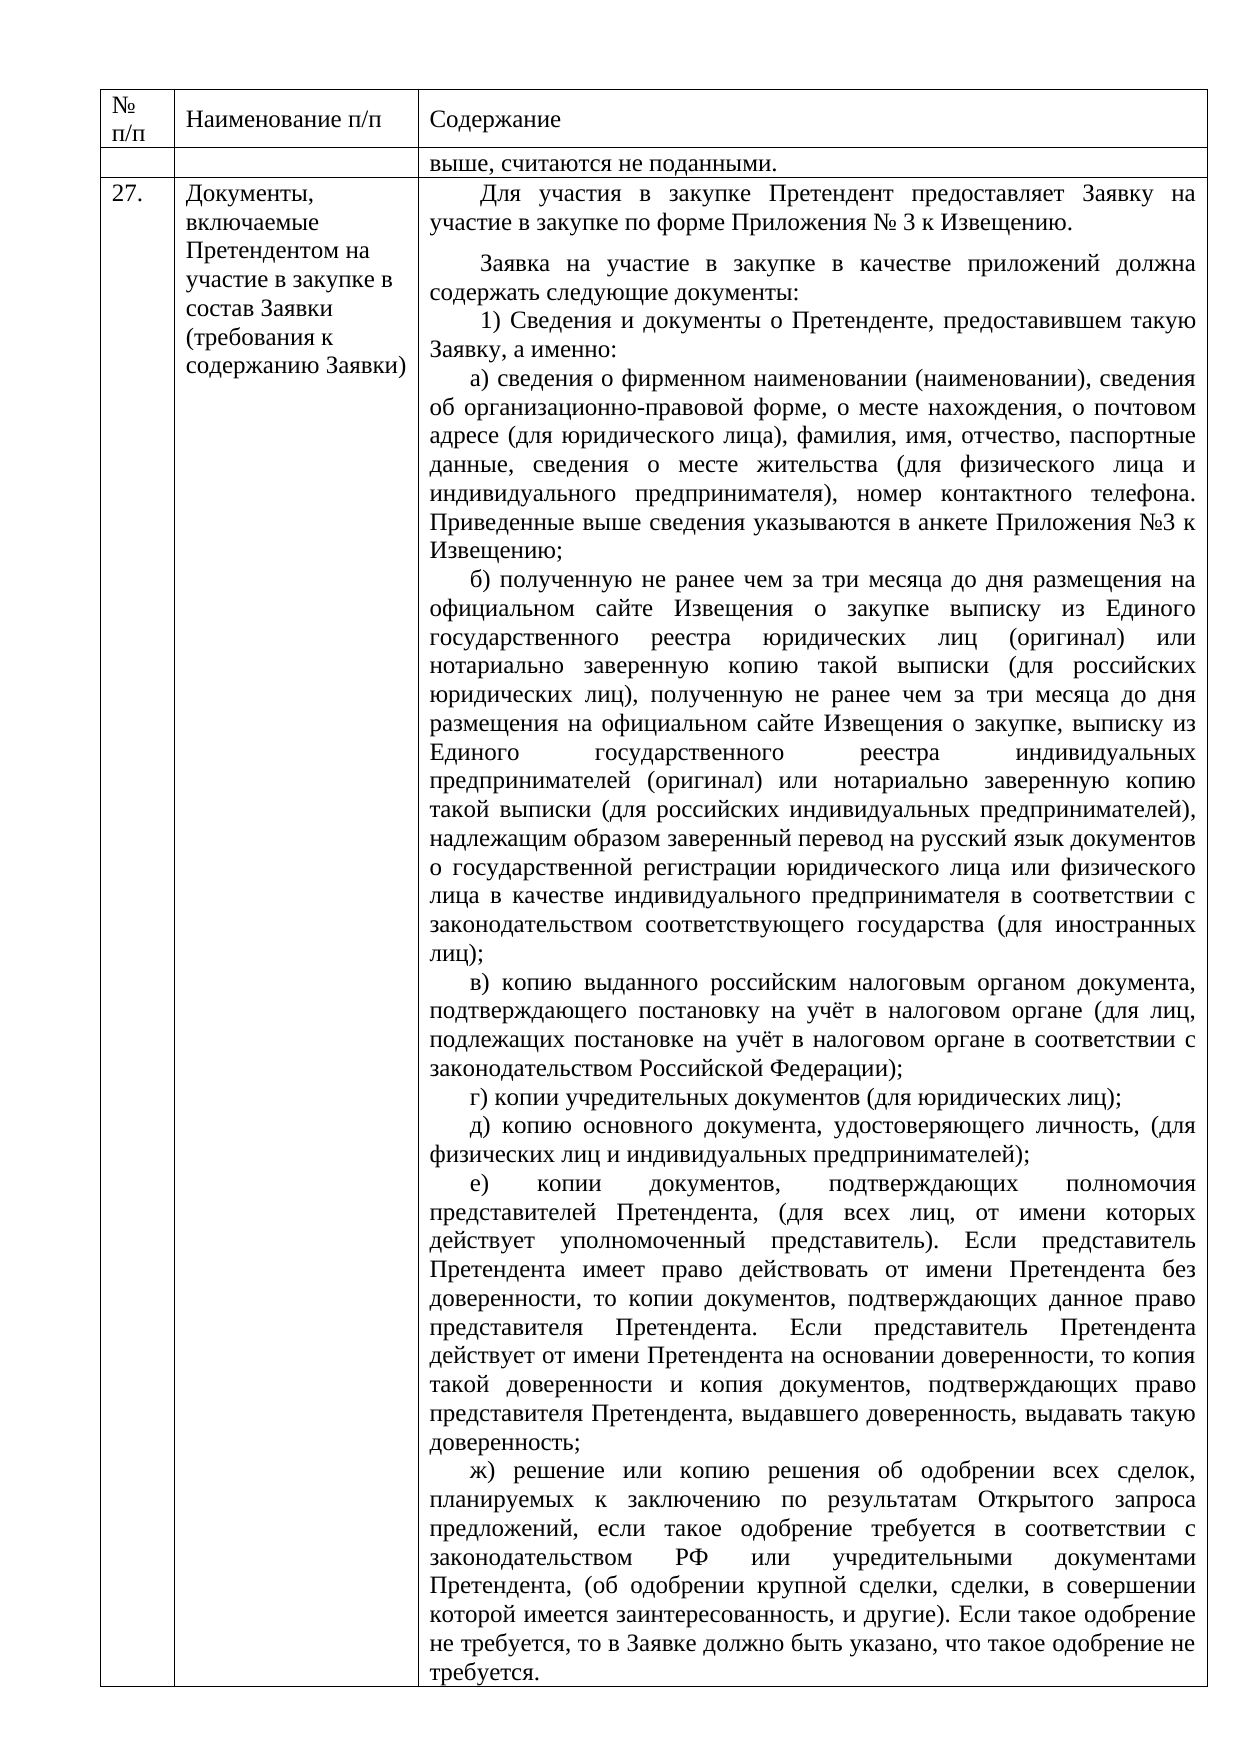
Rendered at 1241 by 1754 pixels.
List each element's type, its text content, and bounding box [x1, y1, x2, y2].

table_cell [101, 178, 174, 1686]
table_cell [175, 148, 418, 177]
table_cell [101, 148, 174, 177]
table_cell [419, 148, 1207, 177]
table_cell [419, 178, 1207, 1686]
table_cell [175, 178, 418, 1686]
table_header Наименование п/п [175, 90, 418, 147]
table_header Содержание [419, 90, 1207, 147]
table_header № п/п [101, 90, 174, 147]
